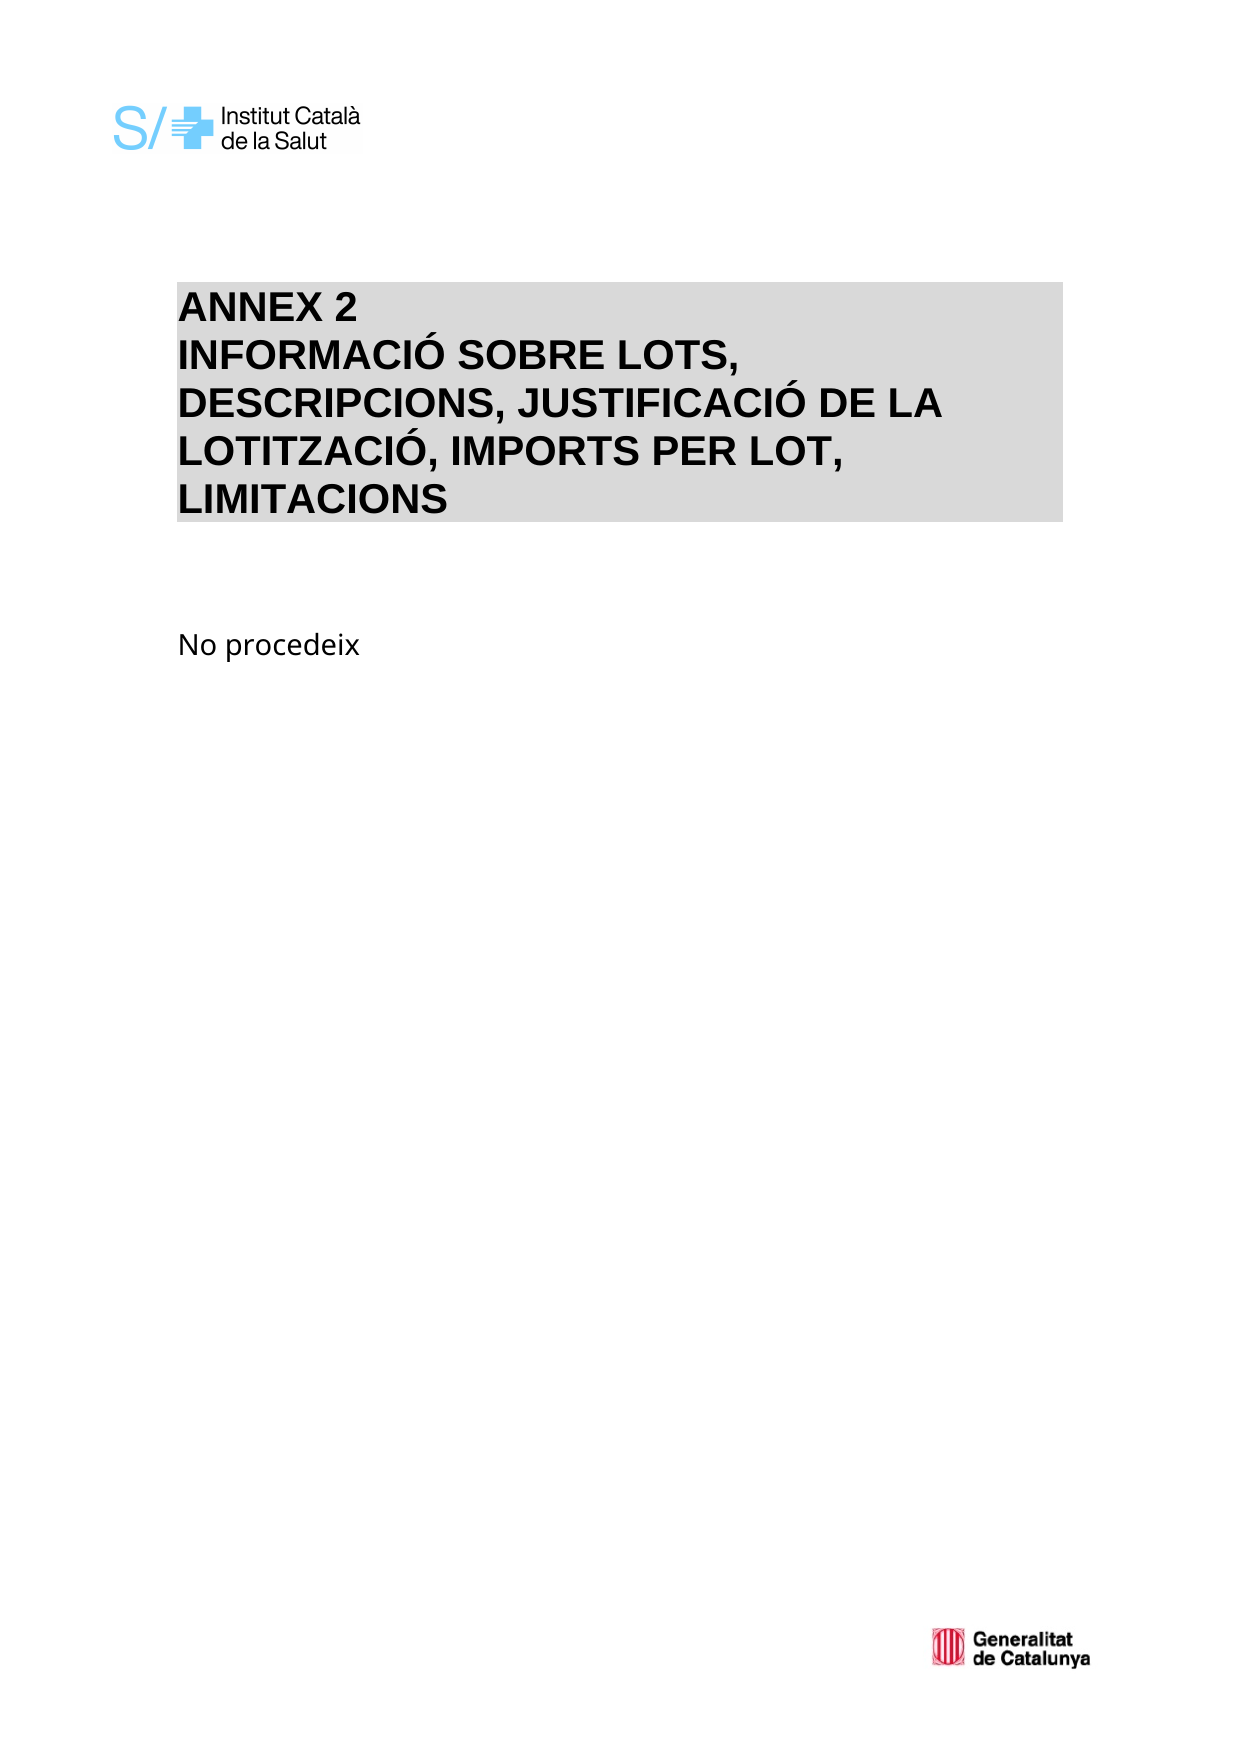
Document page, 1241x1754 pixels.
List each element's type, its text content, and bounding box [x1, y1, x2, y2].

text No procedeix [177, 624, 1063, 664]
text INFORMACIÓ SOBRE LOTS, DESCRIPCIONS, JUSTIFICACIÓ DE LA LOTITZACIÓ, IMPORTS PER LOT, LIMITACIONS [177, 330, 1063, 522]
picture [112, 103, 363, 154]
text ANNEX 2 [177, 282, 1063, 330]
picture [893, 1621, 1129, 1674]
